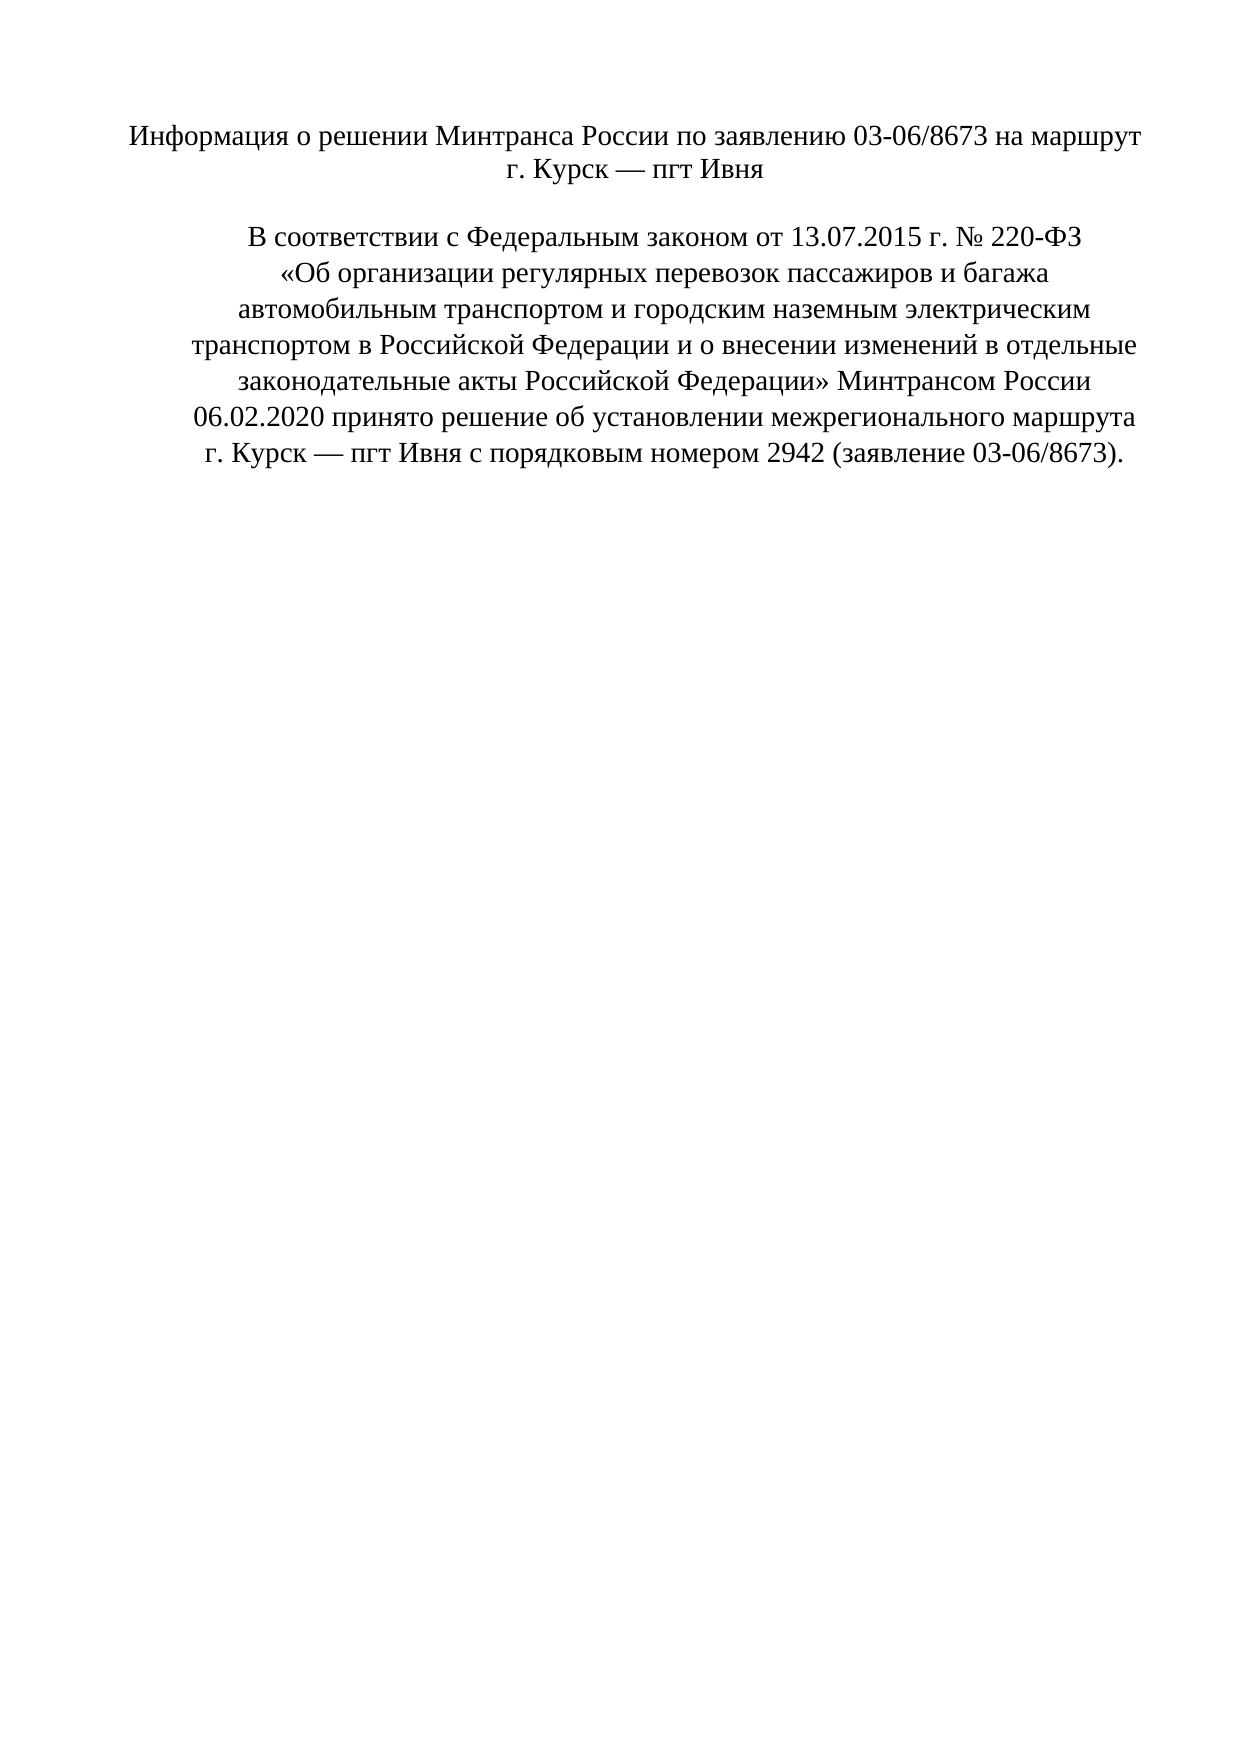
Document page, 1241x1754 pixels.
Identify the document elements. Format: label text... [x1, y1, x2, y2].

text Информация о решении Минтранса России по заявлению 03-06/8673 на маршрут г. Курск — пгт Ивня [118, 118, 1152, 185]
text В соответствии с Федеральным законом от 13.07.2015 г. № 220-ФЗ «Об организации регулярных перевозок пассажиров и багажа автомобильным транспортом и городским наземным электрическим транспортом в Российской Федерации и о внесении изменений в отдельные законодательные акты Российской Федерации» Минтрансом России 06.02.2020 принято решение об установлении межрегионального маршрута г. Курск — пгт Ивня с порядковым номером 2942 (заявление 03-06/8673). [177, 219, 1152, 469]
